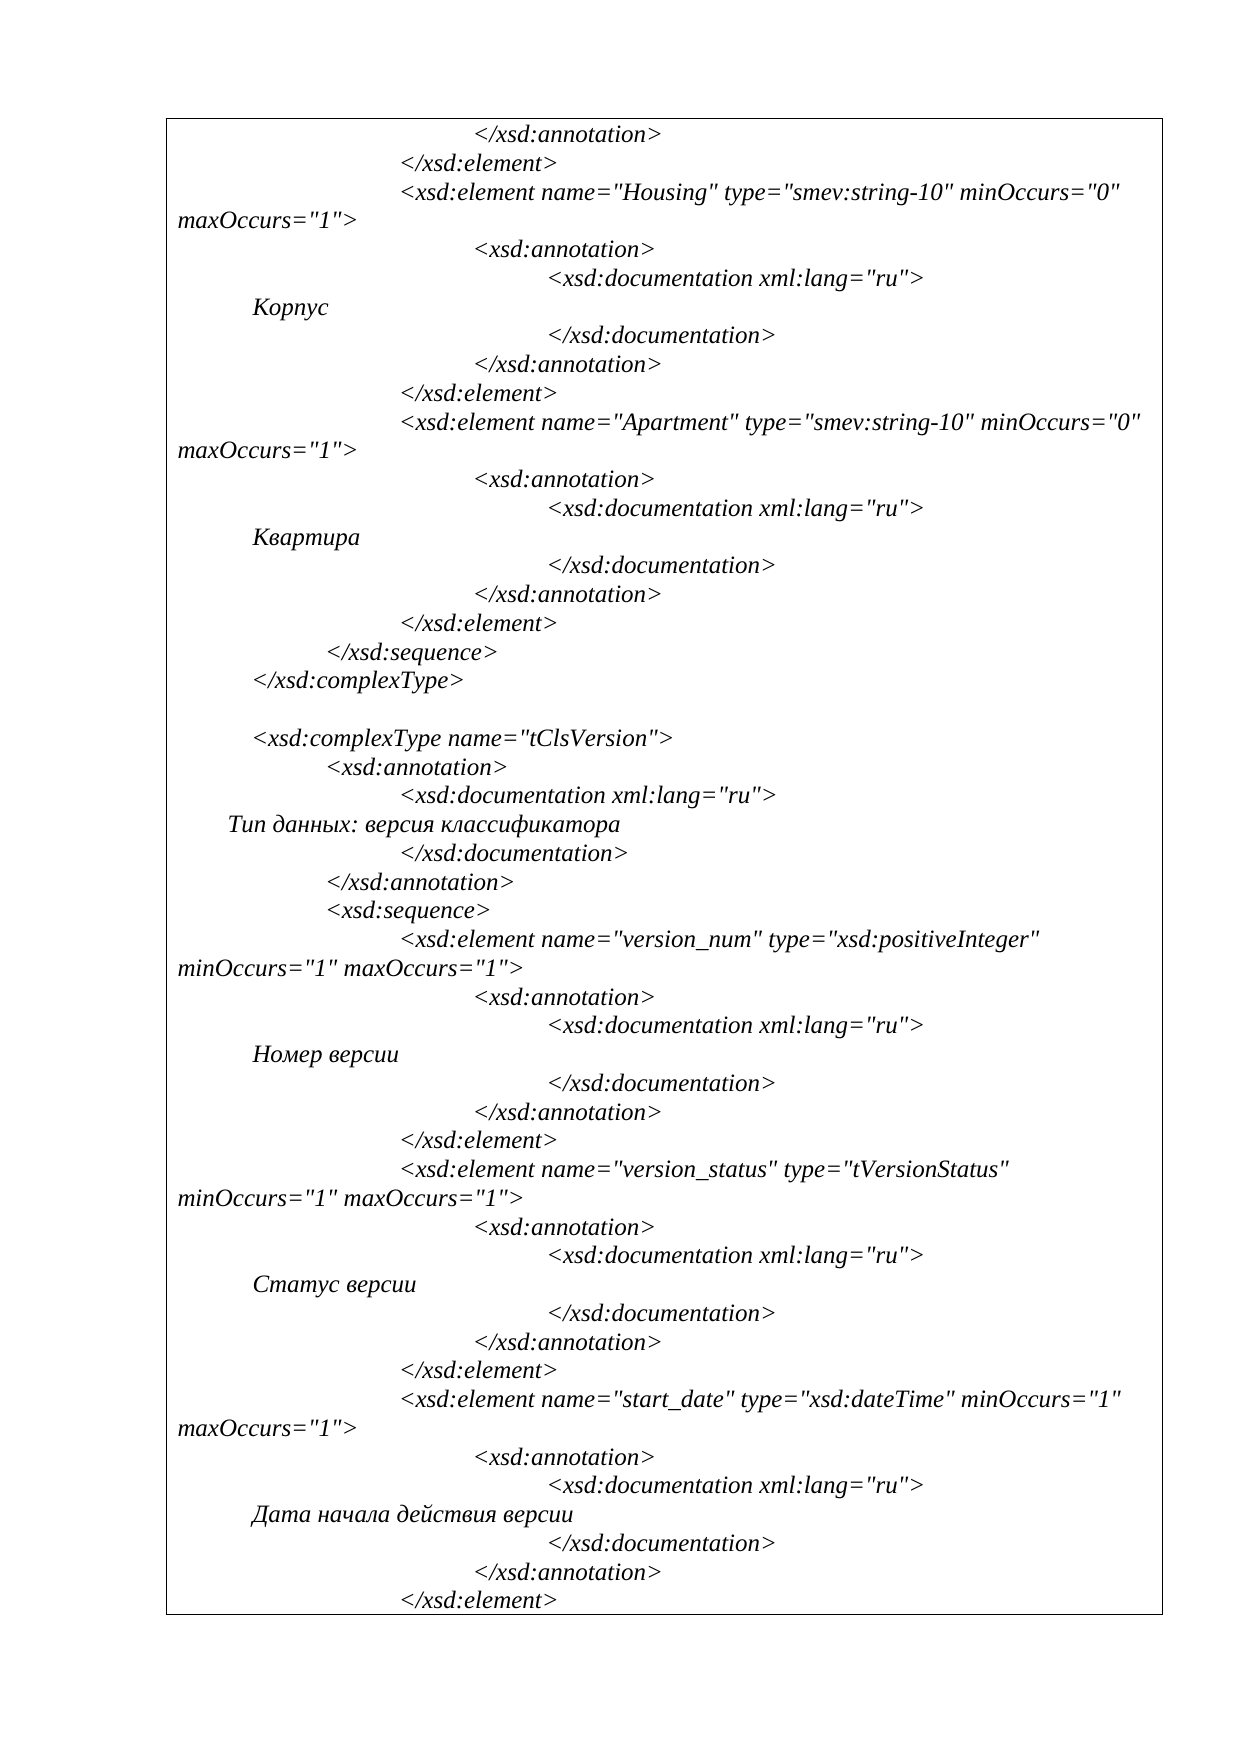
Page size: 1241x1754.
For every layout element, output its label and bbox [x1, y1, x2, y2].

table_header [167, 119, 1162, 1614]
